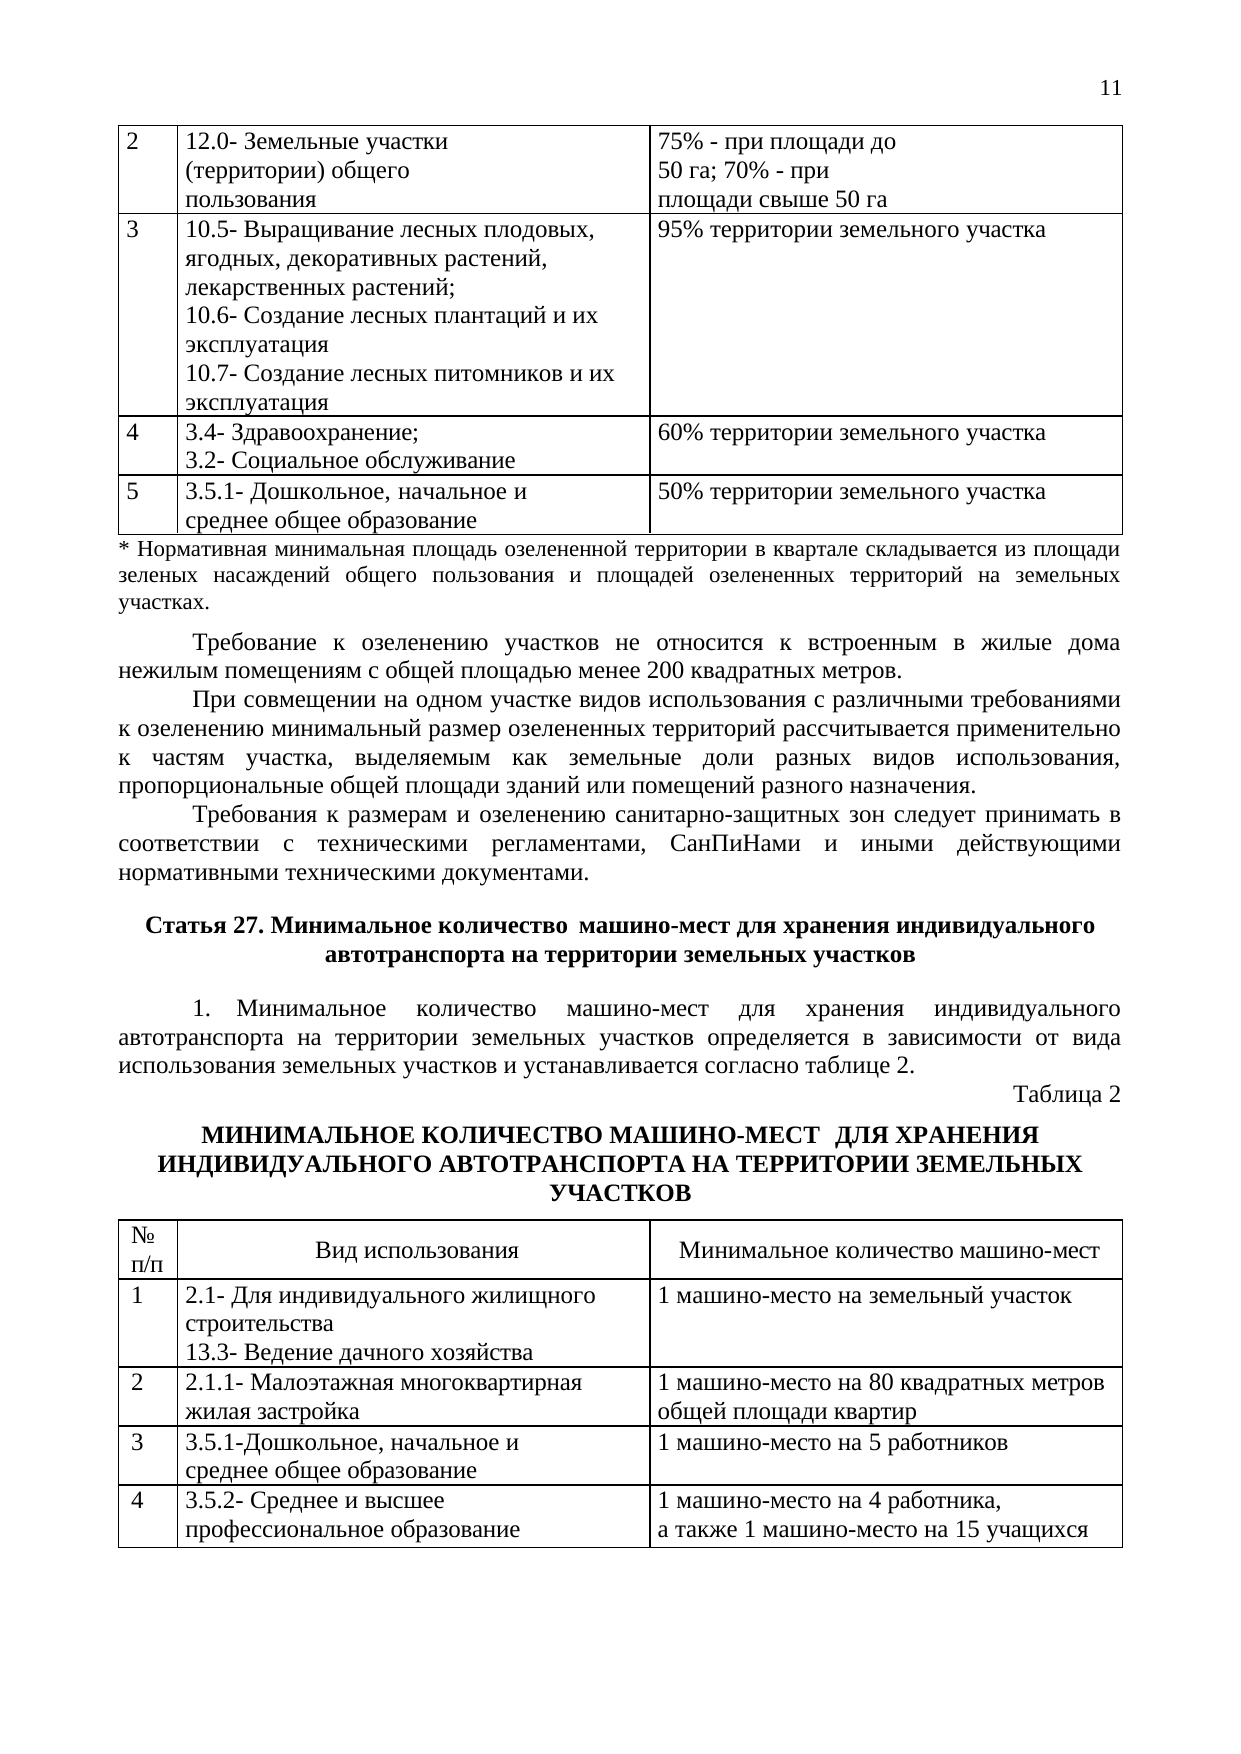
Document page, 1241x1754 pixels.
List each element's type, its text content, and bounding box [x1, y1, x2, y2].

table_cell 3.4- Здравоохранение; 3.2- Социальное обслуживание [178, 417, 649, 474]
table_cell 2 [119, 126, 177, 212]
table_cell 3.5.2- Среднее и высшее профессиональное образование [178, 1486, 649, 1547]
table_cell 1 машино-место на 5 работников [651, 1427, 1122, 1484]
table_cell 2.1- Для индивидуального жилищного строительства 13.3- Ведение дачного хозяйства [178, 1280, 649, 1366]
text МИНИМАЛЬНОЕ КОЛИЧЕСТВО МАШИНО-МЕСТ ДЛЯ ХРАНЕНИЯ ИНДИВИДУАЛЬНОГО АВТОТРАНСПОРТА НА ТЕРРИТОРИИ ЗЕМЕЛЬНЫХ УЧАСТКОВ [118, 1120, 1122, 1207]
table_cell 12.0- Земельные участки (территории) общего пользования [178, 126, 649, 212]
text Требования к размерам и озеленению санитарно-защитных зон следует принимать в соответствии с техническими регламентами, СанПиНами и иными действующими нормативными техническими документами. [118, 799, 1122, 885]
table_cell 1 [119, 1280, 177, 1366]
subtitle Статья 27. Минимальное количество машино-мест для хранения индивидуального автотранспорта на территории земельных участков [118, 910, 1122, 968]
table_cell 1 машино-место на земельный участок [651, 1280, 1122, 1366]
table_header Минимальное количество машино-мест [651, 1221, 1122, 1278]
table_cell 50% территории земельного участка [651, 476, 1122, 533]
table_header Вид использования [178, 1221, 649, 1278]
table_header № п/п [119, 1221, 177, 1278]
table_cell 4 [119, 1486, 177, 1547]
table_cell 5 [119, 476, 177, 533]
table_cell 4 [119, 417, 177, 474]
text При совмещении на одном участке видов использования с различными требованиями к озеленению минимальный размер озелененных территорий рассчитывается применительно к частям участка, выделяемым как земельные доли разных видов использования, пропорциональные общей площади зданий или помещений разного назначения. [118, 684, 1122, 799]
table_cell 3.5.1- Дошкольное, начальное и среднее общее образование [178, 476, 649, 533]
table_cell 2 [119, 1368, 177, 1425]
table_cell 2.1.1- Малоэтажная многоквартирная жилая застройка [178, 1368, 649, 1425]
text Требование к озеленению участков не относится к встроенным в жилые дома нежилым помещениям с общей площадью менее 200 квадратных метров. [118, 627, 1122, 684]
table_cell 1 машино-место на 80 квадратных метров общей площади квартир [651, 1368, 1122, 1425]
table_cell 3 [119, 1427, 177, 1484]
list Минимальное количество машино-мест для хранения индивидуального автотранспорта на территории земельных участков определяется в зависимости от вида использования земельных участков и устанавливается согласно таблице 2. [118, 993, 1122, 1079]
text * Нормативная минимальная площадь озелененной территории в квартале складывается из площади зеленых насаждений общего пользования и площадей озелененных территорий на земельных участках. [118, 535, 1122, 614]
table_cell 75% - при площади до 50 га; 70% - при площади свыше 50 га [651, 126, 1122, 212]
table_cell 60% территории земельного участка [651, 417, 1122, 474]
table_cell 3.5.1-Дошкольное, начальное и среднее общее образование [178, 1427, 649, 1484]
text Таблица 2 [118, 1079, 1122, 1108]
table_cell 3 [119, 214, 177, 415]
table_cell 1 машино-место на 4 работника, а также 1 машино-место на 15 учащихся [651, 1486, 1122, 1547]
table_cell 95% территории земельного участка [651, 214, 1122, 415]
table_cell 10.5- Выращивание лесных плодовых, ягодных, декоративных растений, лекарственных растений; 10.6- Создание лесных плантаций и их эксплуатация 10.7- Создание лесных питомников и их эксплуатация [178, 214, 649, 415]
